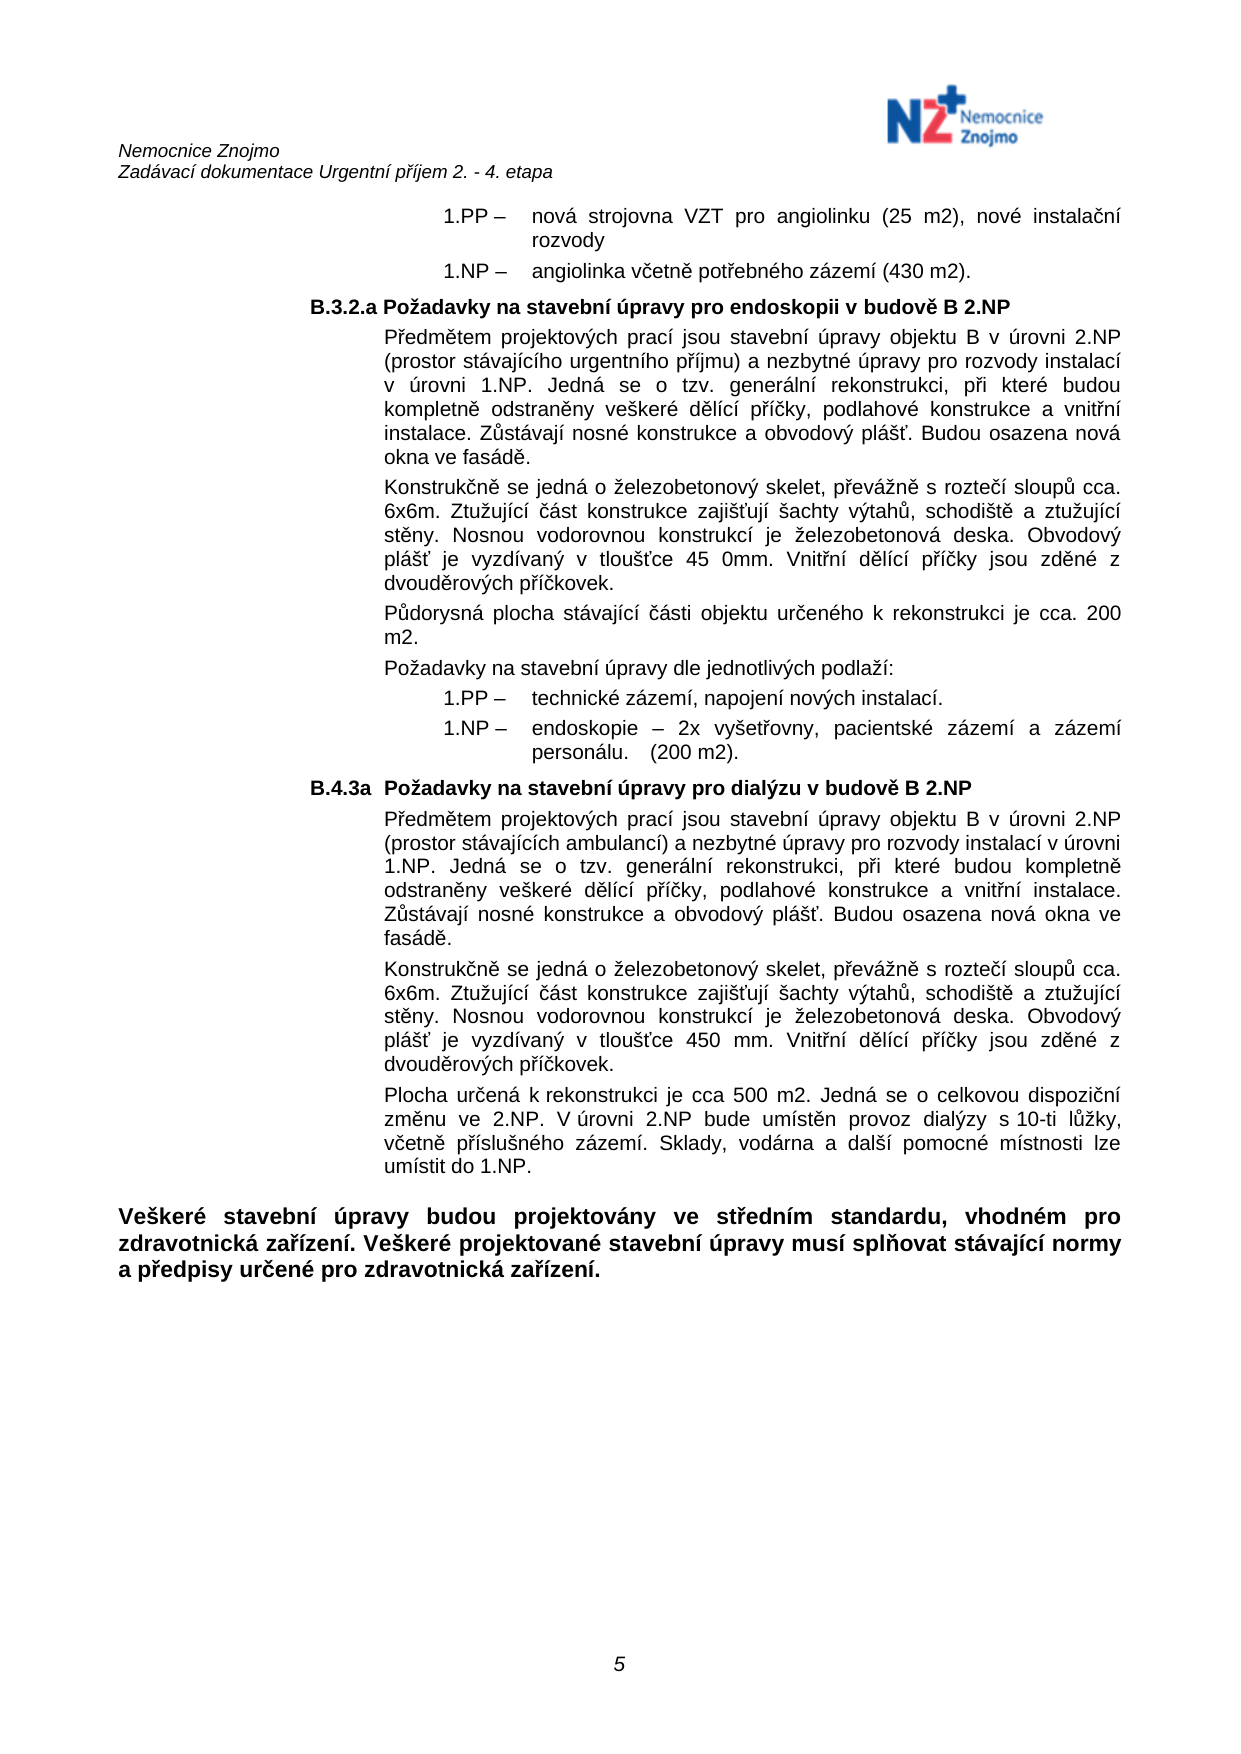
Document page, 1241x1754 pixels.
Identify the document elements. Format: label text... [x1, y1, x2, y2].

text Plocha určená k rekonstrukci je cca 500 m2. Jedná se o celkovou dispoziční změnu ve 2.NP. V úrovni 2.NP bude umístěn provoz dialýzy s 10-ti lůžky, včetně příslušného zázemí. Sklady, vodárna a další pomocné místnosti lze umístit do 1.NP. [384, 1082, 1122, 1178]
text Konstrukčně se jedná o železobetonový skelet, převážně s roztečí sloupů cca. 6x6m. Ztužující část konstrukce zajišťují šachty výtahů, schodiště a ztužující stěny. Nosnou vodorovnou konstrukcí je železobetonová deska. Obvodový plášť je vyzdívaný v tloušťce 450 mm. Vnitřní dělící příčky jsou zděné z dvouděrových příčkovek. [384, 956, 1122, 1076]
text Konstrukčně se jedná o železobetonový skelet, převážně s roztečí sloupů cca. 6x6m. Ztužující část konstrukce zajišťují šachty výtahů, schodiště a ztužující stěny. Nosnou vodorovnou konstrukcí je železobetonová deska. Obvodový plášť je vyzdívaný v tloušťce 45 0mm. Vnitřní dělící příčky jsou zděné z dvouděrových příčkovek. [384, 475, 1122, 595]
text Půdorysná plocha stávající části objektu určeného k rekonstrukci je cca. 200 m2. [384, 601, 1122, 649]
picture [874, 73, 1058, 158]
text B.3.2.a Požadavky na stavební úpravy pro endoskopii v budově B 2.NP [310, 295, 1122, 319]
text Předmětem projektových prací jsou stavební úpravy objektu B v úrovni 2.NP (prostor stávajícího urgentního příjmu) a nezbytné úpravy pro rozvody instalací v úrovni 1.NP. Jedná se o tzv. generální rekonstrukci, při které budou kompletně odstraněny veškeré dělící příčky, podlahové konstrukce a vnitřní instalace. Zůstávají nosné konstrukce a obvodový plášť. Budou osazena nová okna ve fasádě. [384, 325, 1122, 469]
text 1.PP – technické zázemí, napojení nových instalací. [443, 686, 1122, 709]
text Veškeré stavební úpravy budou projektovány ve středním standardu, vhodném pro zdravotnická zařízení. Veškeré projektované stavební úpravy musí splňovat stávající normy a předpisy určené pro zdravotnická zařízení. [118, 1203, 1122, 1282]
text Předmětem projektových prací jsou stavební úpravy objektu B v úrovni 2.NP (prostor stávajících ambulancí) a nezbytné úpravy pro rozvody instalací v úrovni 1.NP. Jedná se o tzv. generální rekonstrukci, při které budou kompletně odstraněny veškeré dělící příčky, podlahové konstrukce a vnitřní instalace. Zůstávají nosné konstrukce a obvodový plášť. Budou osazena nová okna ve fasádě. [384, 806, 1122, 950]
text 1.NP – angiolinka včetně potřebného zázemí (430 m2). [443, 258, 1122, 282]
text B.4.3a Požadavky na stavební úpravy pro dialýzu v budově B 2.NP [310, 776, 1122, 800]
text 1.NP – endoskopie – 2x vyšetřovny, pacientské zázemí a zázemí personálu. (200 m2). [443, 716, 1122, 764]
text 1.PP – nová strojovna VZT pro angiolinku (25 m2), nové instalační rozvody [443, 204, 1122, 252]
text Požadavky na stavební úpravy dle jednotlivých podlaží: [384, 655, 1122, 679]
